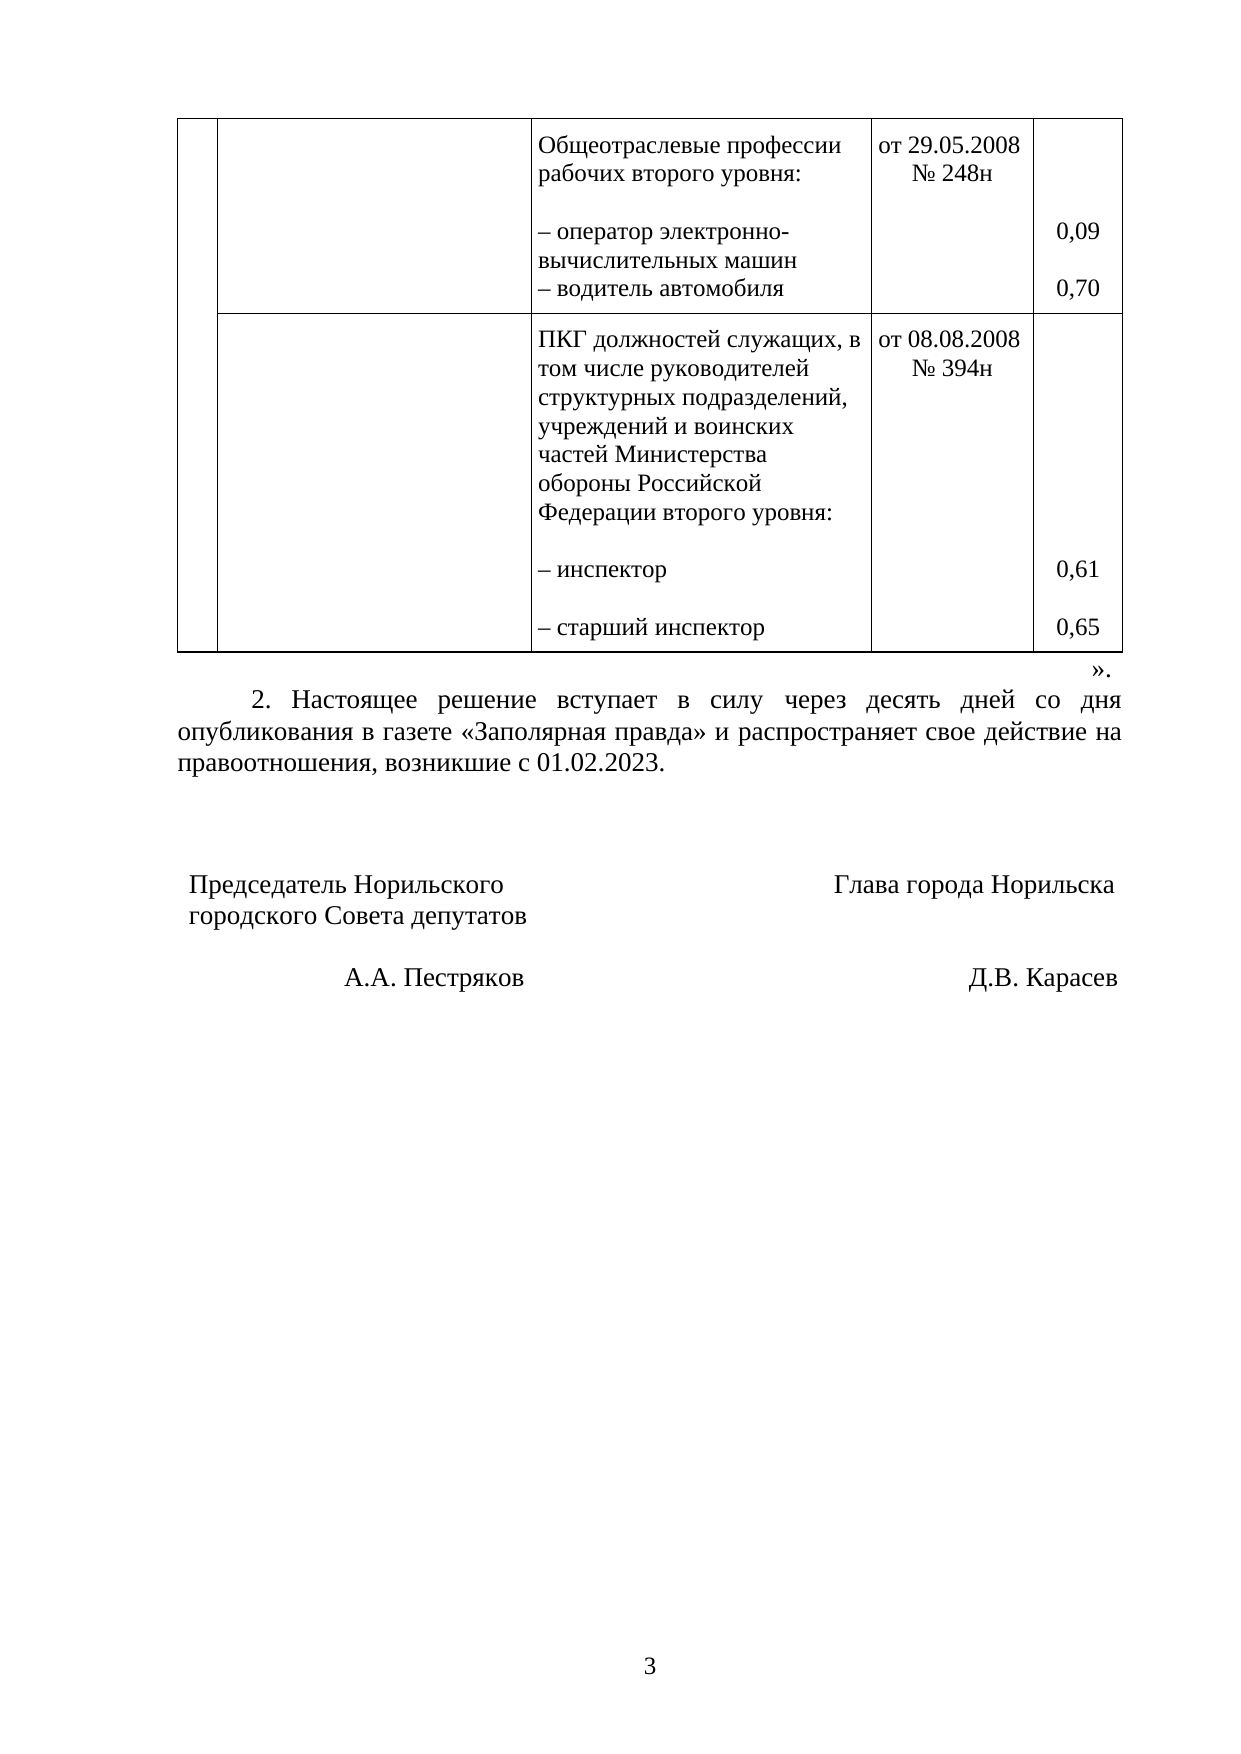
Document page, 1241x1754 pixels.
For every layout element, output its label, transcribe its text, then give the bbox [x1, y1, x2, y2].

table_cell от 08.08.2008 № 394н [872, 314, 1033, 651]
table_header Председатель Норильского городского Совета депутатов А.А. Пестряков [177, 868, 660, 993]
table_cell [178, 119, 217, 313]
table_cell ПКГ должностей служащих, в том числе руководителей структурных подразделений, учреждений и воинских частей Министерства обороны Российской Федерации второго уровня: – инспектор – старший инспектор [532, 314, 871, 651]
table_cell Общеотраслевые профессии рабочих второго уровня: – оператор электронно-вычислительных машин – водитель автомобиля [532, 119, 871, 313]
table_cell [178, 313, 217, 651]
table_cell от 29.05.2008 № 248н [872, 119, 1033, 313]
table_cell [218, 314, 531, 651]
list 2. Настоящее решение вступает в силу через десять дней со дня опубликования в газете «Заполярная правда» и распространяет свое действие на правоотношения, возникшие с 01.02.2023. [177, 684, 1122, 777]
text ». [177, 653, 1122, 684]
table_cell [218, 119, 531, 313]
table_cell 0,61 0,65 [1034, 314, 1122, 651]
table_cell 0,09 0,70 [1034, 119, 1122, 313]
table_header Глава города Норильска Д.В. Карасев [660, 868, 1137, 993]
